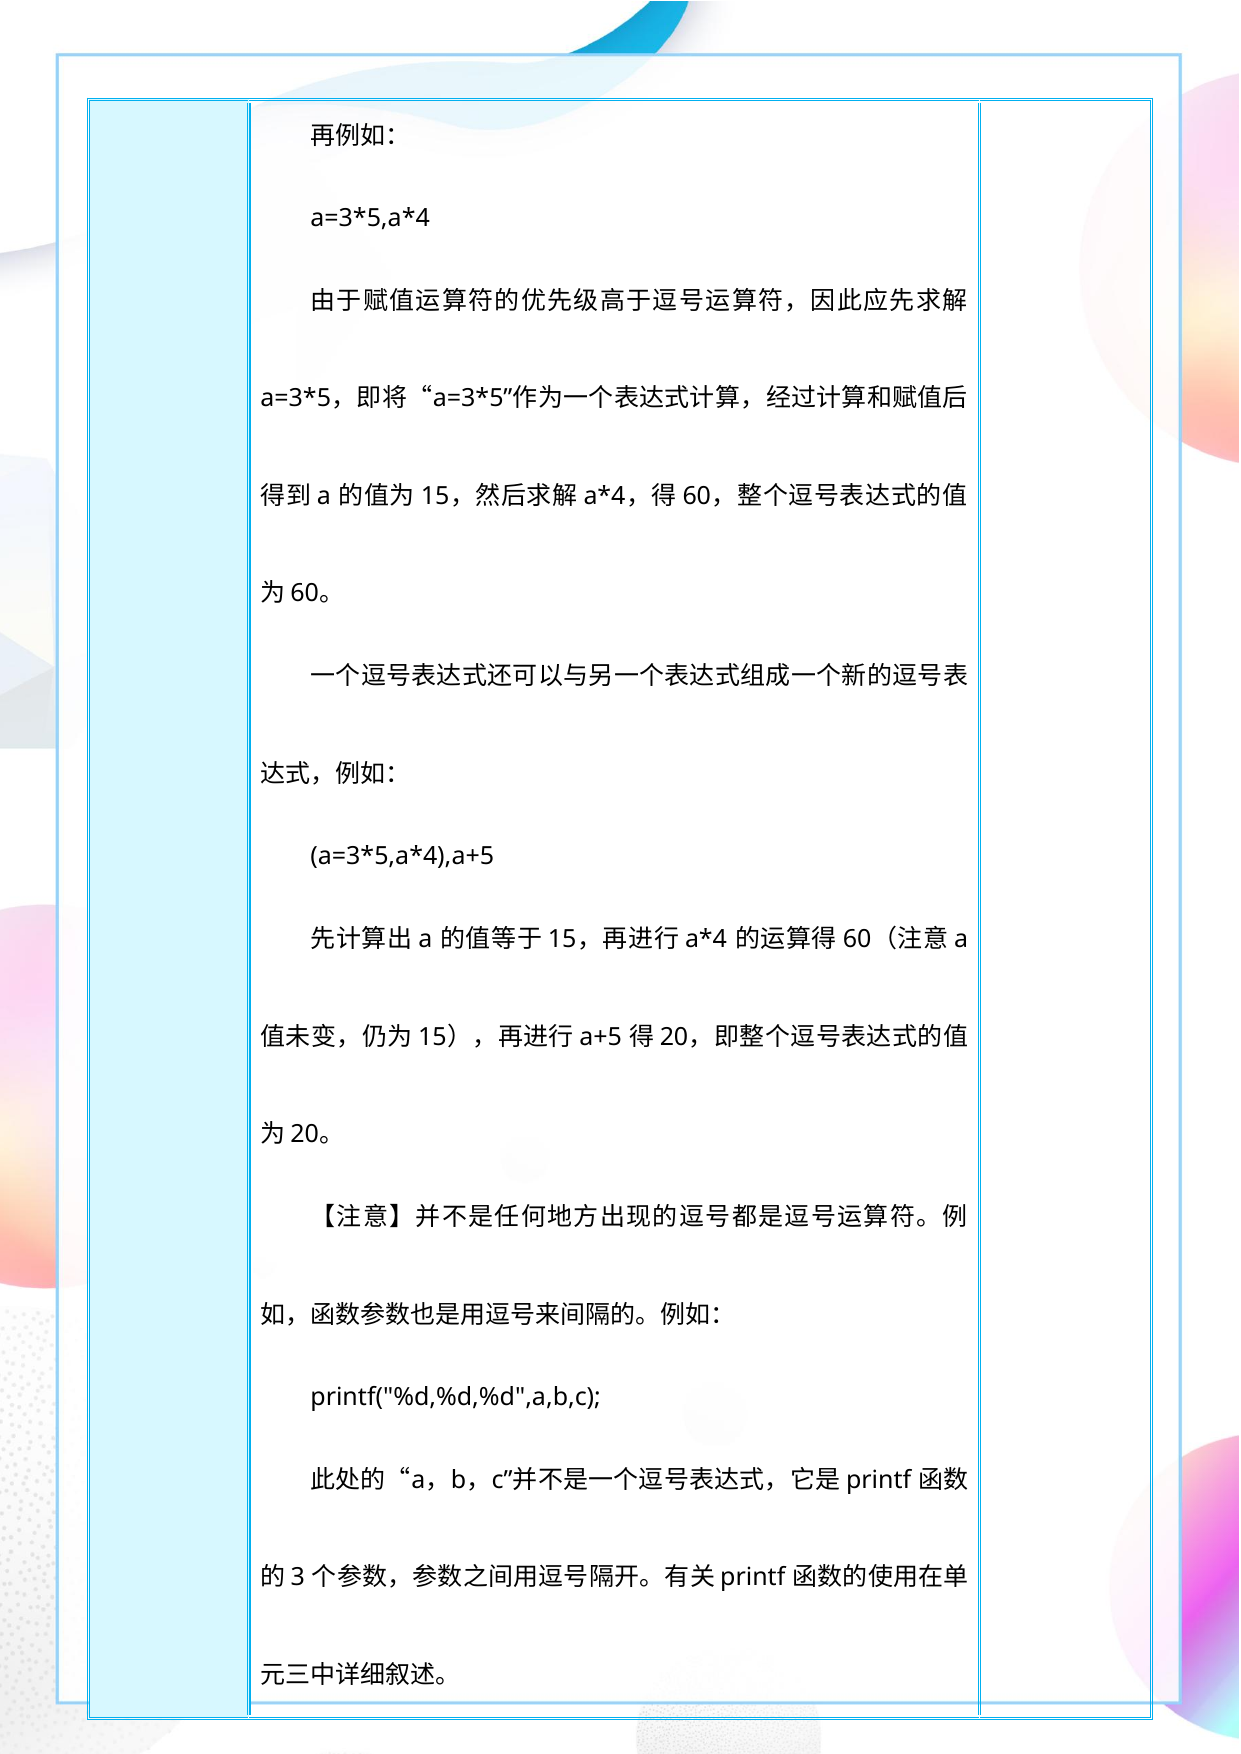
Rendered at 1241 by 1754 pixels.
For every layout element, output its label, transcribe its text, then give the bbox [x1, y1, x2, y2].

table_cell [980, 101, 1150, 1717]
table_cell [249, 101, 979, 1717]
picture [0, 1, 1239, 1754]
table_cell 知识讲解（45min） [90, 99, 249, 1717]
